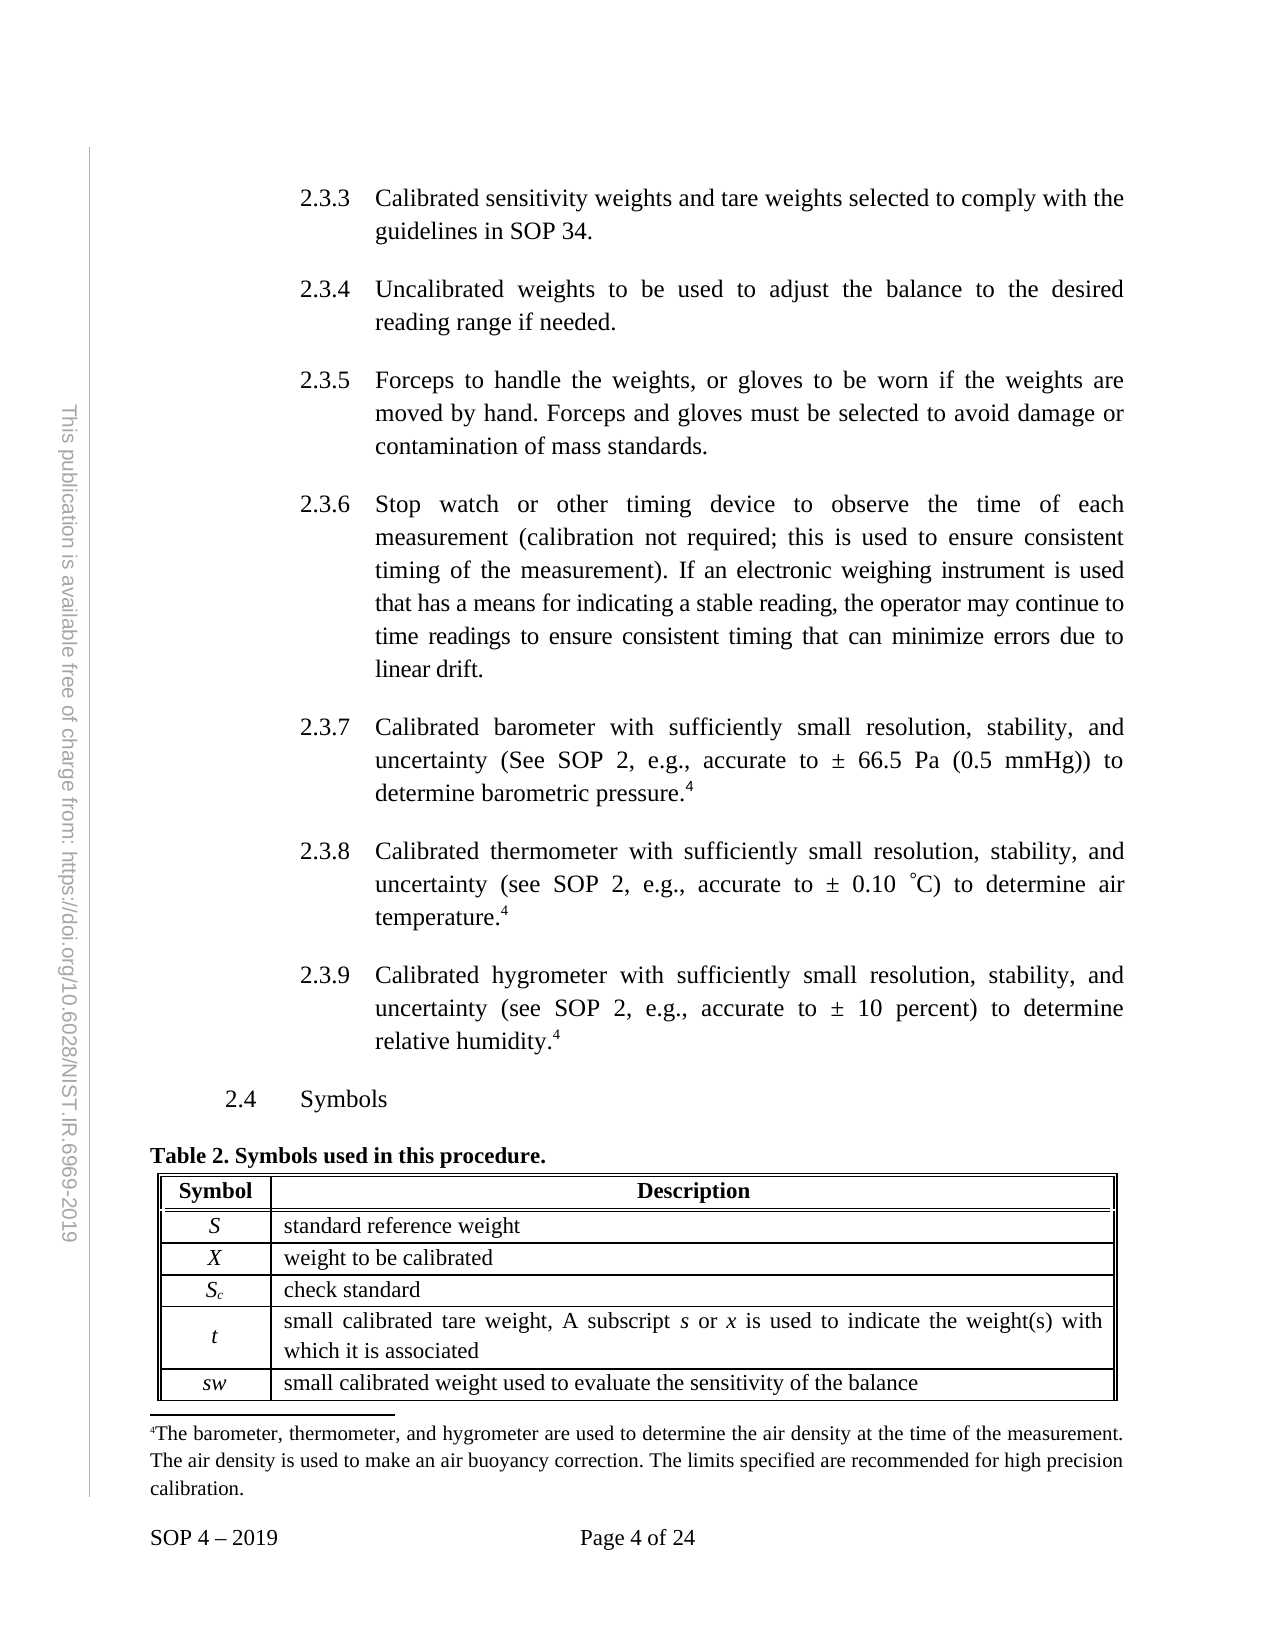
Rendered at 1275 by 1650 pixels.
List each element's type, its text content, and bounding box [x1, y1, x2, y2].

table_header Description [272, 1177, 1113, 1207]
table_cell X [162, 1244, 270, 1274]
text Table 2. Symbols used in this procedure. [150, 1142, 1125, 1169]
subtitle Calibrated sensitivity weights and tare weights selected to comply with the guidelines in SOP 34. [300, 183, 1125, 244]
table_cell small calibrated tare weight, A subscript s or x is used to indicate the weight(s) with which it is associated [272, 1307, 1113, 1368]
subtitle Calibrated hygrometer with sufficiently small resolution, stability, and uncertainty (see SOP 2, e.g., accurate to ± 10 percent) to determine relative humidity.4 [300, 960, 1125, 1055]
table_cell t [162, 1307, 270, 1368]
table_cell sw [162, 1370, 270, 1399]
table_header Symbol [162, 1177, 270, 1207]
subtitle Stop watch or other timing device to observe the time of each measurement (calibration not required; this is used to ensure consistent timing of the measurement). If an electronic weighing instrument is used that has a means for indicating a stable reading, the operator may continue to time readings to ensure consistent timing that can minimize errors due to linear drift. [300, 489, 1125, 683]
table_cell small calibrated weight used to evaluate the sensitivity of the balance [272, 1370, 1113, 1399]
table_cell standard reference weight [272, 1208, 1116, 1242]
subtitle Calibrated thermometer with sufficiently small resolution, stability, and uncertainty (see SOP 2, e.g., accurate to ± 0.10 C) to determine air temperature.4 [300, 836, 1125, 931]
table_cell weight to be calibrated [272, 1244, 1113, 1274]
subtitle Symbols [225, 1084, 1125, 1113]
subtitle Forceps to handle the weights, or gloves to be worn if the weights are moved by hand. Forceps and gloves must be selected to avoid damage or contamination of mass standards. [300, 365, 1125, 459]
subtitle Calibrated barometer with sufficiently small resolution, stability, and uncertainty (See SOP 2, e.g., accurate to ± 66.5 Pa (0.5 mmHg)) to determine barometric pressure. [300, 712, 1125, 807]
table_cell S [159, 1208, 270, 1242]
subtitle Uncalibrated weights to be used to adjust the balance to the desired reading range if needed. [300, 274, 1125, 336]
table_cell Sc [162, 1276, 270, 1306]
table_cell check standard [272, 1276, 1113, 1306]
